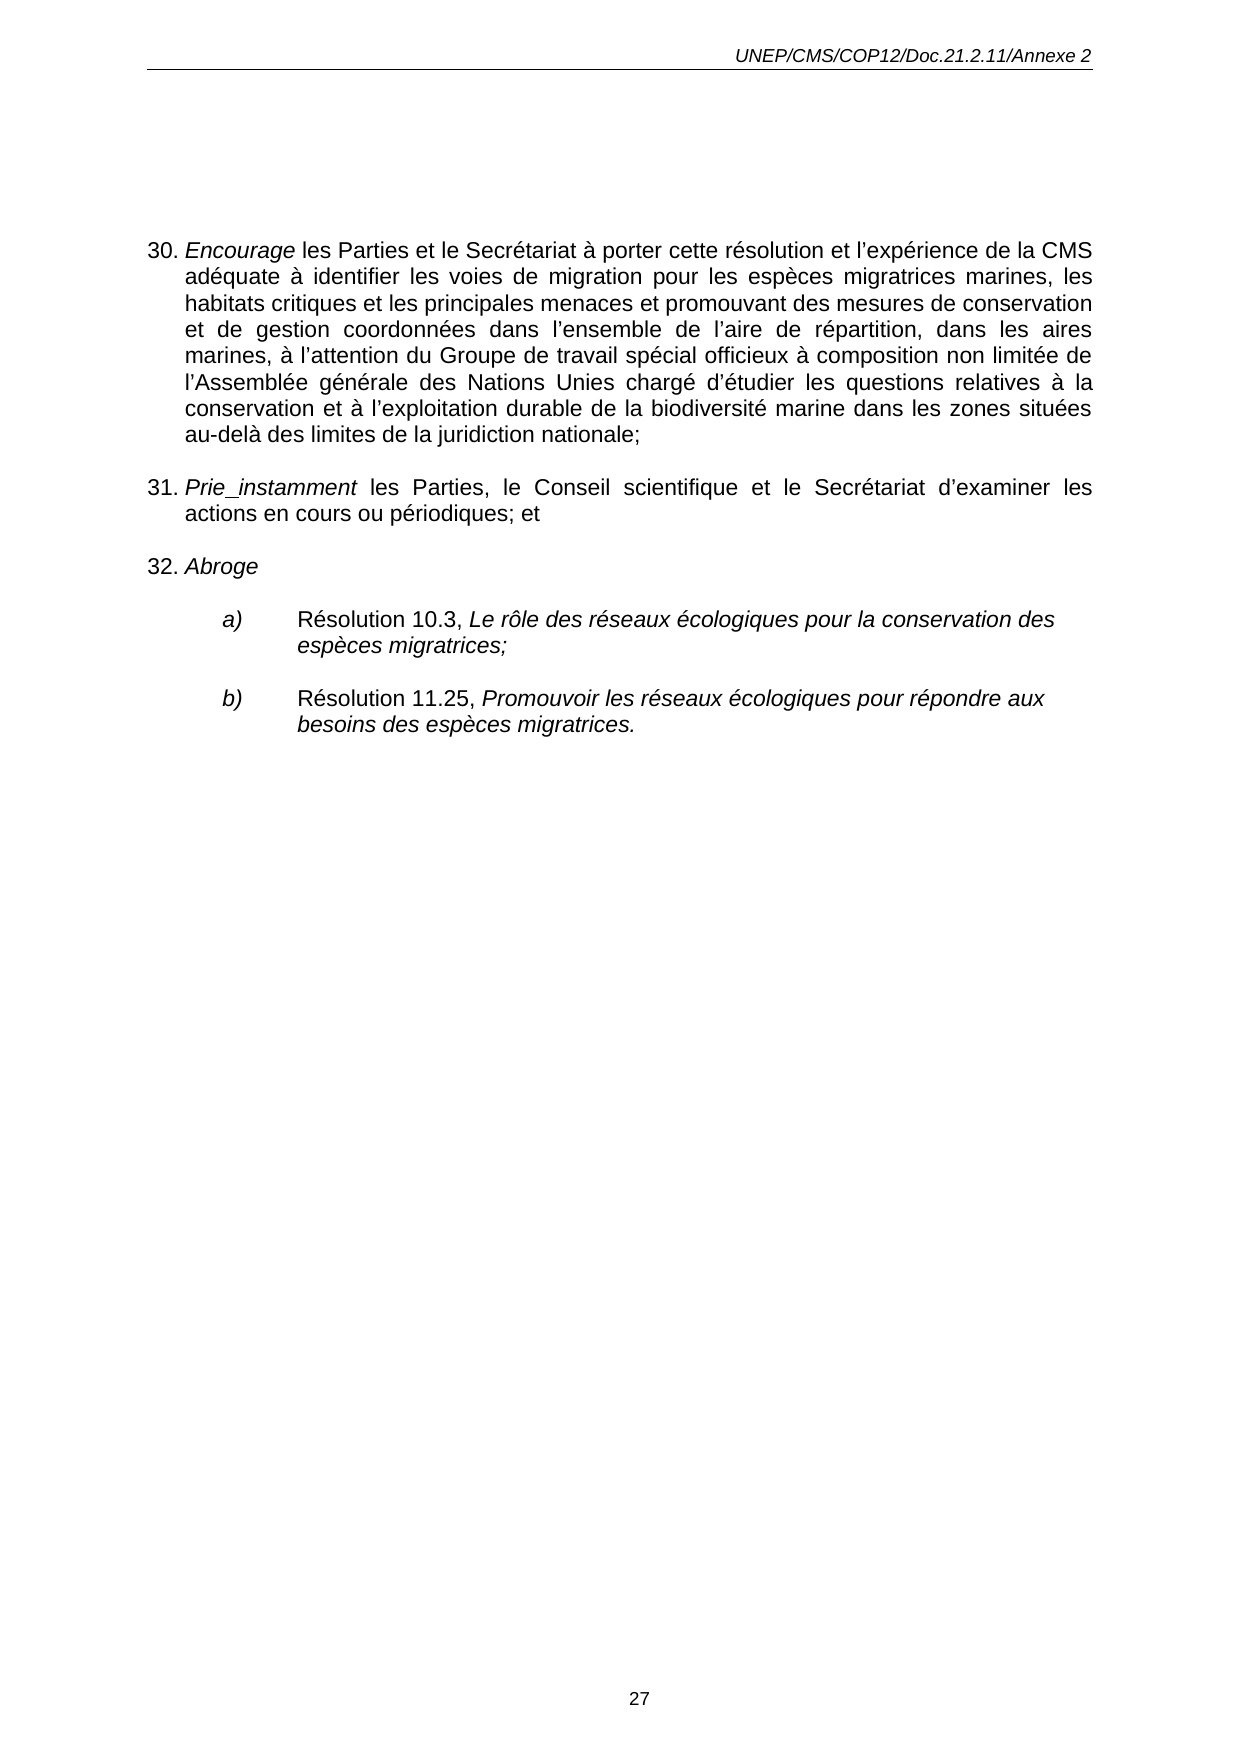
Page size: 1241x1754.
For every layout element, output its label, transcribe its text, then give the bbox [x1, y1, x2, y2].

list Résolution 10.3, Le rôle des réseaux écologiques pour la conservation des espèces migratrices; [222, 606, 1093, 658]
list Encourage les Parties et le Secrétariat à porter cette résolution et l’expérience de la CMS adéquate à identifier les voies de migration pour les espèces migratrices marines, les habitats critiques et les principales menaces et promouvant des mesures de conservation et de gestion coordonnées dans l’ensemble de l’aire de répartition, dans les aires marines, à l’attention du Groupe de travail spécial officieux à composition non limitée de l’Assemblée générale des Nations Unies chargé d’étudier les questions relatives à la conservation et à l’exploitation durable de la biodiversité marine dans les zones situées au-delà des limites de la juridiction nationale; [147, 237, 1093, 448]
list Abroge [147, 553, 1093, 579]
list Résolution 11.25, Promouvoir les réseaux écologiques pour répondre aux besoins des espèces migratrices. [222, 685, 1093, 737]
list Prie instamment les Parties, le Conseil scientifique et le Secrétariat d’examiner les actions en cours ou périodiques; et [147, 474, 1093, 527]
